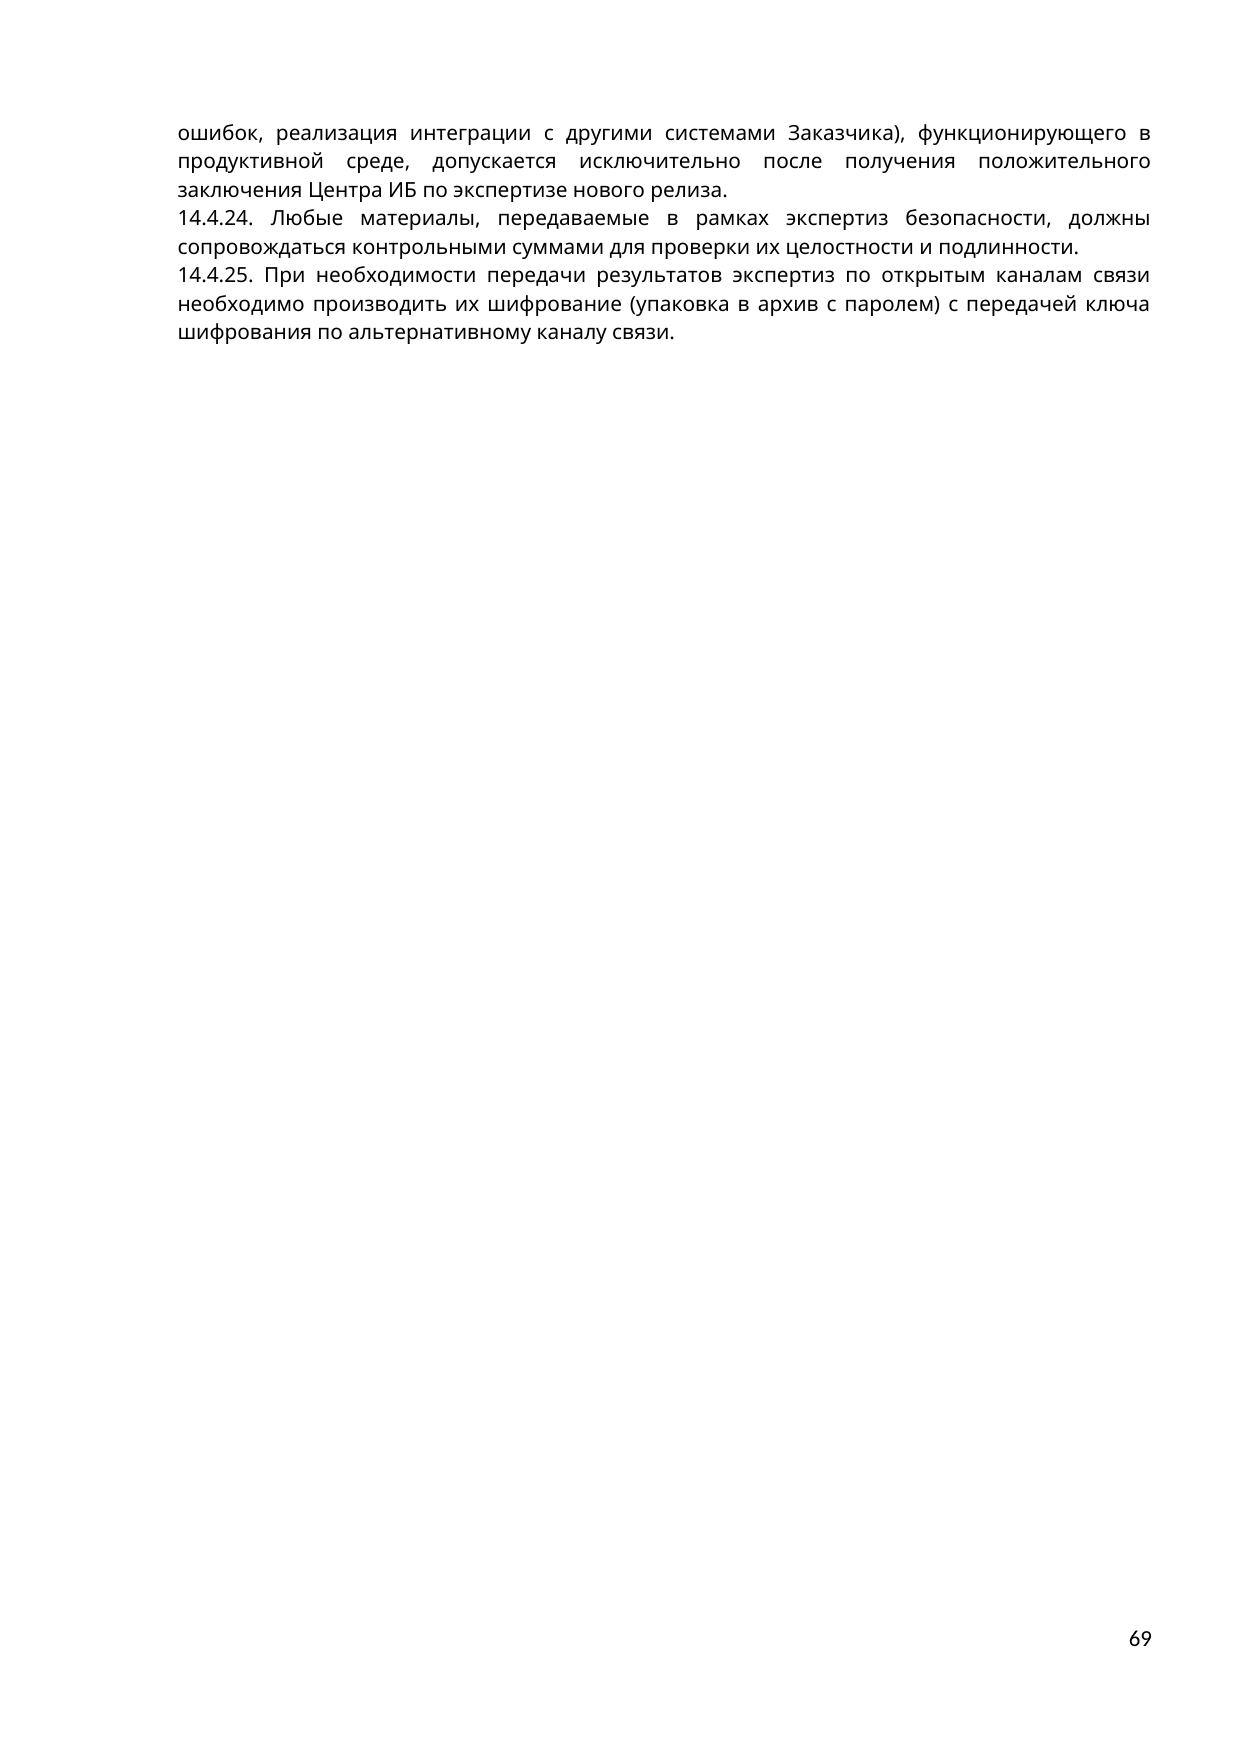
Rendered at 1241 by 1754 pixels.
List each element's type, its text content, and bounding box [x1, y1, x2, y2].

text 14.4.24. Любые материалы, передаваемые в рамках экспертиз безопасности, должны сопровождаться контрольными суммами для проверки их целостности и подлинности. [177, 203, 1152, 260]
text 14.4.25. При необходимости передачи результатов экспертиз по открытым каналам связи необходимо производить их шифрование (упаковка в архив с паролем) с передачей ключа шифрования по альтернативному каналу связи. [177, 260, 1152, 346]
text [177, 118, 1152, 203]
